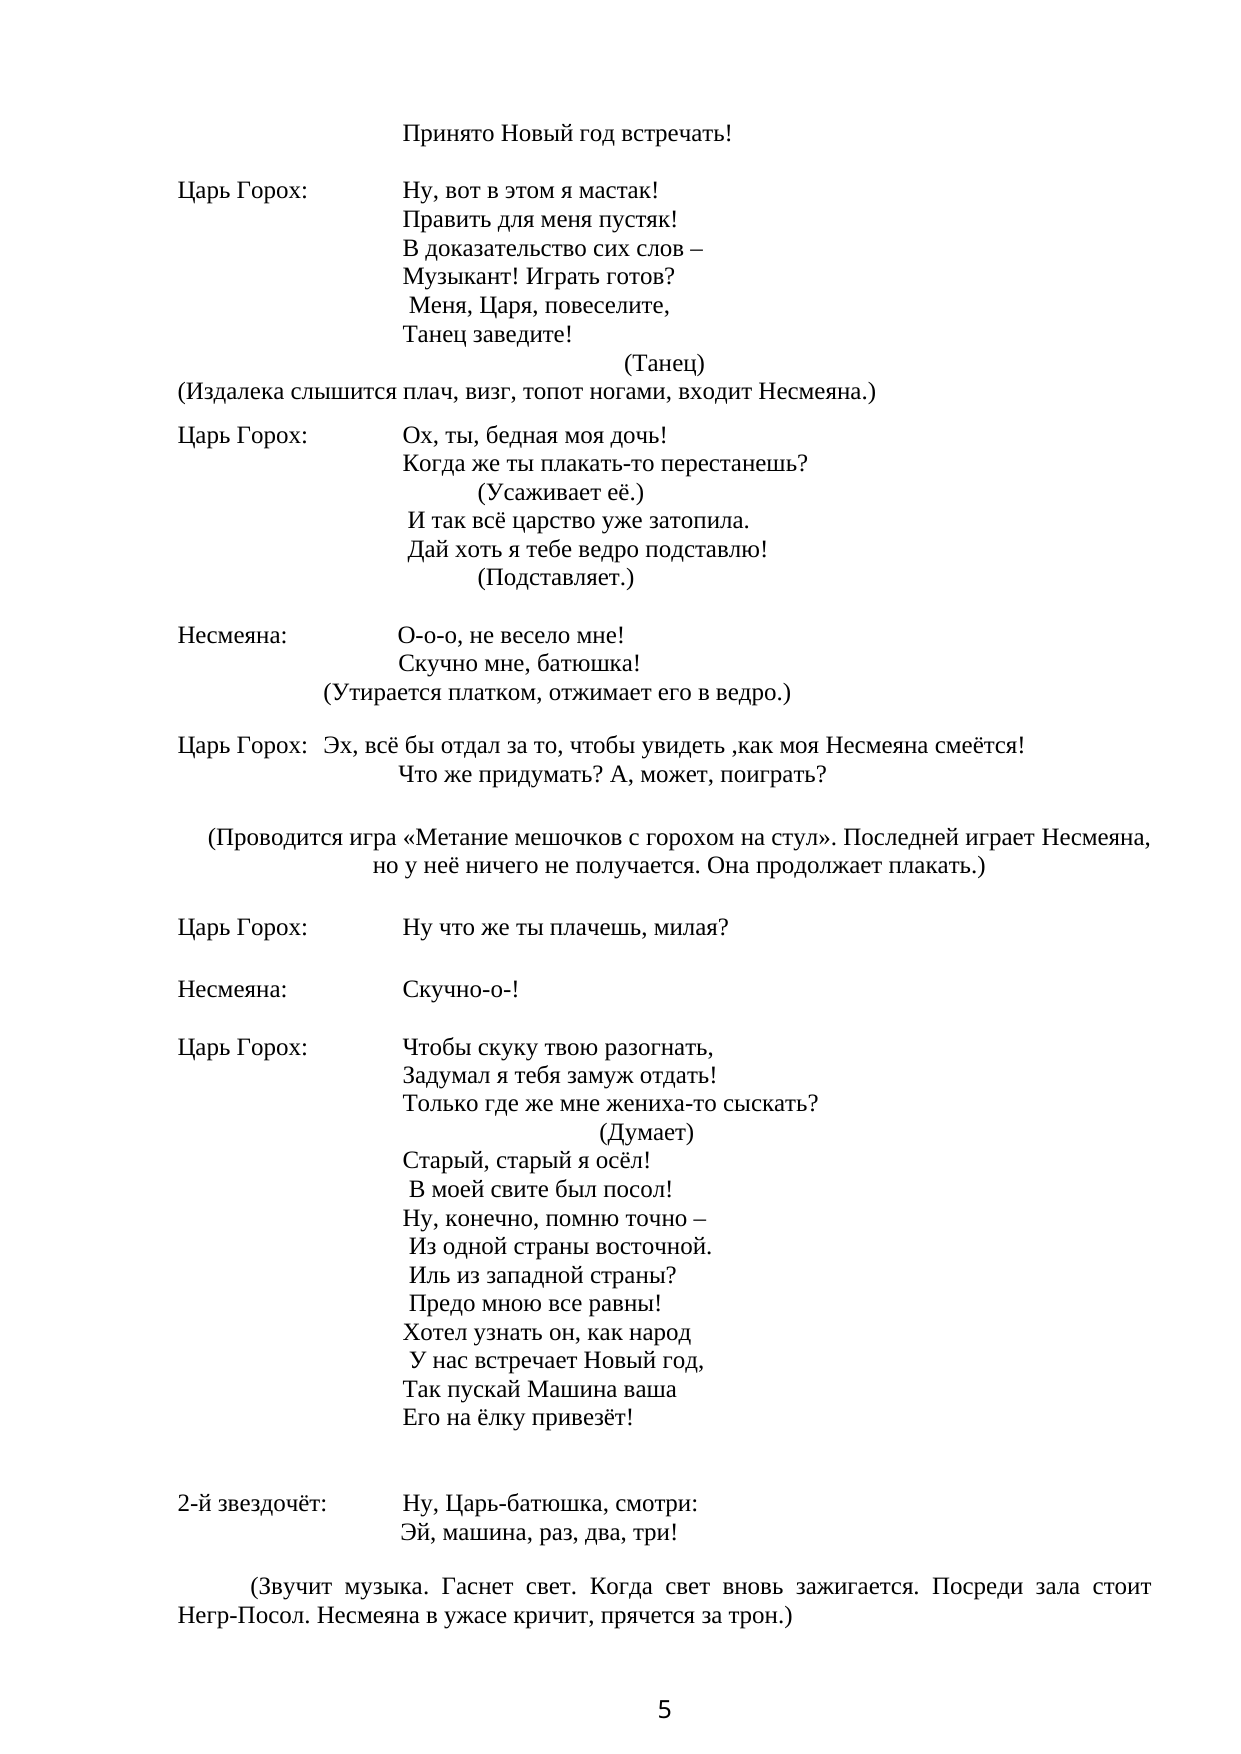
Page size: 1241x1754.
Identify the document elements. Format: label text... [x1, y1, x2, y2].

text Танец заведите! [402, 319, 1152, 348]
text Меня, Царя, повеселите, [402, 290, 1152, 319]
text Царь Горох: Ну что же ты плачешь, милая? [177, 912, 1152, 941]
text Хотел узнать он, как народ [327, 1317, 1043, 1346]
text (Подставляет.) [402, 563, 979, 591]
text (Думает) [177, 1118, 1043, 1146]
text Царь Горох: Ну, вот в этом я мастак! [177, 175, 1152, 204]
text В моей свите был посол! [327, 1175, 1043, 1203]
text Принято Новый год встречать! [327, 118, 1118, 147]
text Из одной страны восточной. [327, 1232, 1043, 1260]
text 2-й звездочёт: Ну, Царь-батюшка, смотри: [177, 1489, 1043, 1517]
text Ну, конечно, помню точно – [327, 1203, 1043, 1232]
text Царь Горох: Ох, ты, бедная моя дочь! [177, 420, 1152, 449]
text И так всё царство уже затопила. [402, 506, 979, 534]
text Царь Горох: Чтобы скуку твою разогнать, [177, 1032, 1152, 1060]
text Предо мною все равны! [327, 1289, 1043, 1317]
text (Звучит музыка. Гаснет свет. Когда свет вновь зажигается. Посреди зала стоит Негр-Посол. Несмеяна в ужасе кричит, прячется за трон.) [177, 1571, 1152, 1629]
text Иль из западной страны? [327, 1260, 1043, 1289]
text Царь Горох: Эх, всё бы отдал за то, чтобы увидеть ,как моя Несмеяна смеётся! [177, 731, 1166, 759]
text Править для меня пустяк! [402, 204, 1152, 233]
text Дай хоть я тебе ведро подставлю! [402, 534, 979, 563]
text Только где же мне жениха-то сыскать? [327, 1089, 1240, 1118]
text (Усаживает её.) [402, 477, 979, 506]
text Так пускай Машина ваша [327, 1374, 1043, 1403]
text (Издалека слышится плач, визг, топот ногами, входит Несмеяна.) [177, 376, 1152, 405]
text В доказательство сих слов – [402, 233, 1152, 261]
text (Танец) [177, 348, 1152, 376]
text Скучно мне, батюшка! [323, 649, 883, 677]
text У нас встречает Новый год, [327, 1346, 1043, 1374]
text Несмеяна: О-о-о, не весело мне! [177, 620, 1152, 649]
text Что же придумать? А, может, поиграть? [323, 759, 1152, 788]
text Эй, машина, раз, два, три! [400, 1517, 1152, 1546]
text Когда же ты плакать-то перестанешь? [402, 449, 1152, 477]
text Задумал я тебя замуж отдать! [327, 1060, 1152, 1089]
text (Проводится игра «Метание мешочков с горохом на стул». Последней играет Несмеяна, но у неё ничего не получается. Она продолжает плакать.) [192, 822, 1166, 879]
text (Утирается платком, отжимает его в ведро.) [323, 677, 1004, 706]
text Музыкант! Играть готов? [402, 261, 1152, 290]
text Несмеяна: Скучно-о-! [177, 974, 1152, 1003]
text Старый, старый я осёл! [327, 1146, 1043, 1175]
text Его на ёлку привезёт! [327, 1403, 1043, 1432]
